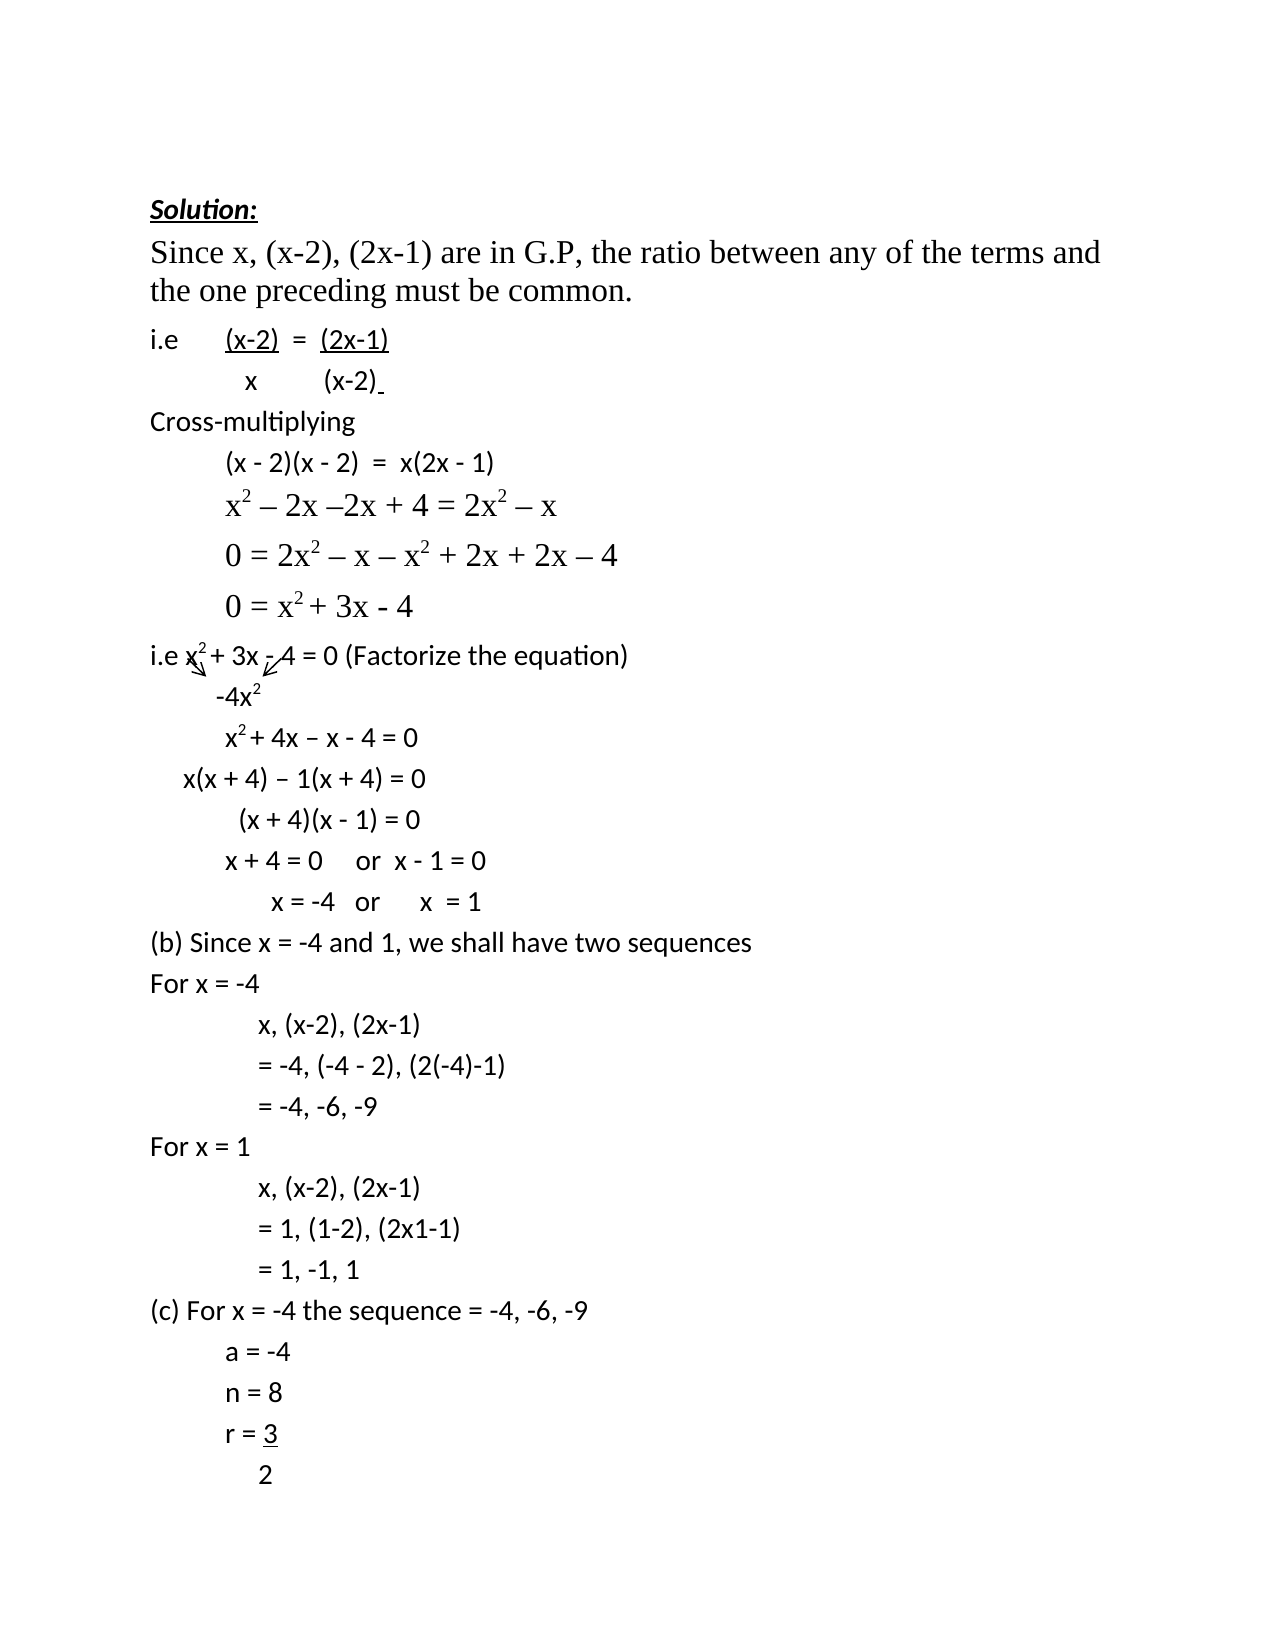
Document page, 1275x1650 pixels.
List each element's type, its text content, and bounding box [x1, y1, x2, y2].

text Since x, (x-2), (2x-1) are in G.P, the ratio between any of the terms and the one preceding must be common. [150, 232, 1125, 308]
text x + 4 = 0 or x - 1 = 0 [150, 842, 1125, 878]
text = 1, -1, 1 [150, 1251, 1125, 1287]
text Solution: [150, 191, 1125, 227]
text x, (x-2), (2x-1) [150, 1006, 1125, 1041]
text = 1, (1-2), (2x1-1) [150, 1210, 1125, 1246]
text For x = -4 [150, 965, 1125, 1000]
text 0 = 2x2 – x – x2 + 2x + 2x – 4 [150, 536, 1125, 574]
text -4x2 [150, 678, 1125, 714]
text x, (x-2), (2x-1) [150, 1169, 1125, 1205]
text x = -4 or x = 1 [150, 883, 1125, 918]
text a = -4 [150, 1333, 1125, 1369]
text (x + 4)(x - 1) = 0 [150, 801, 1125, 837]
text i.e (x-2) = (2x-1) [150, 321, 1125, 357]
text 0 = x2 + 3x - 4 [150, 586, 1125, 625]
text For x = 1 [150, 1128, 1125, 1164]
text (c) For x = -4 the sequence = -4, -6, -9 [150, 1292, 1125, 1328]
text (x - 2)(x - 2) = x(2x - 1) [150, 444, 1125, 479]
text = -4, -6, -9 [150, 1088, 1125, 1123]
text x (x-2) [150, 362, 1125, 398]
text = -4, (-4 - 2), (2(-4)-1) [150, 1047, 1125, 1082]
text i.e x2 + 3x - 4 = 0 (Factorize the equation) [150, 637, 1125, 673]
text n = 8 [150, 1374, 1125, 1410]
text r = 3 [150, 1415, 1125, 1451]
text Cross-multiplying [150, 403, 1125, 438]
text x2 + 4x – x - 4 = 0 [150, 719, 1125, 755]
text x(x + 4) – 1(x + 4) = 0 [150, 760, 1125, 796]
text (b) Since x = -4 and 1, we shall have two sequences [150, 924, 1125, 959]
text 2 [150, 1456, 1125, 1492]
text x2 – 2x –2x + 4 = 2x2 – x [150, 485, 1125, 523]
